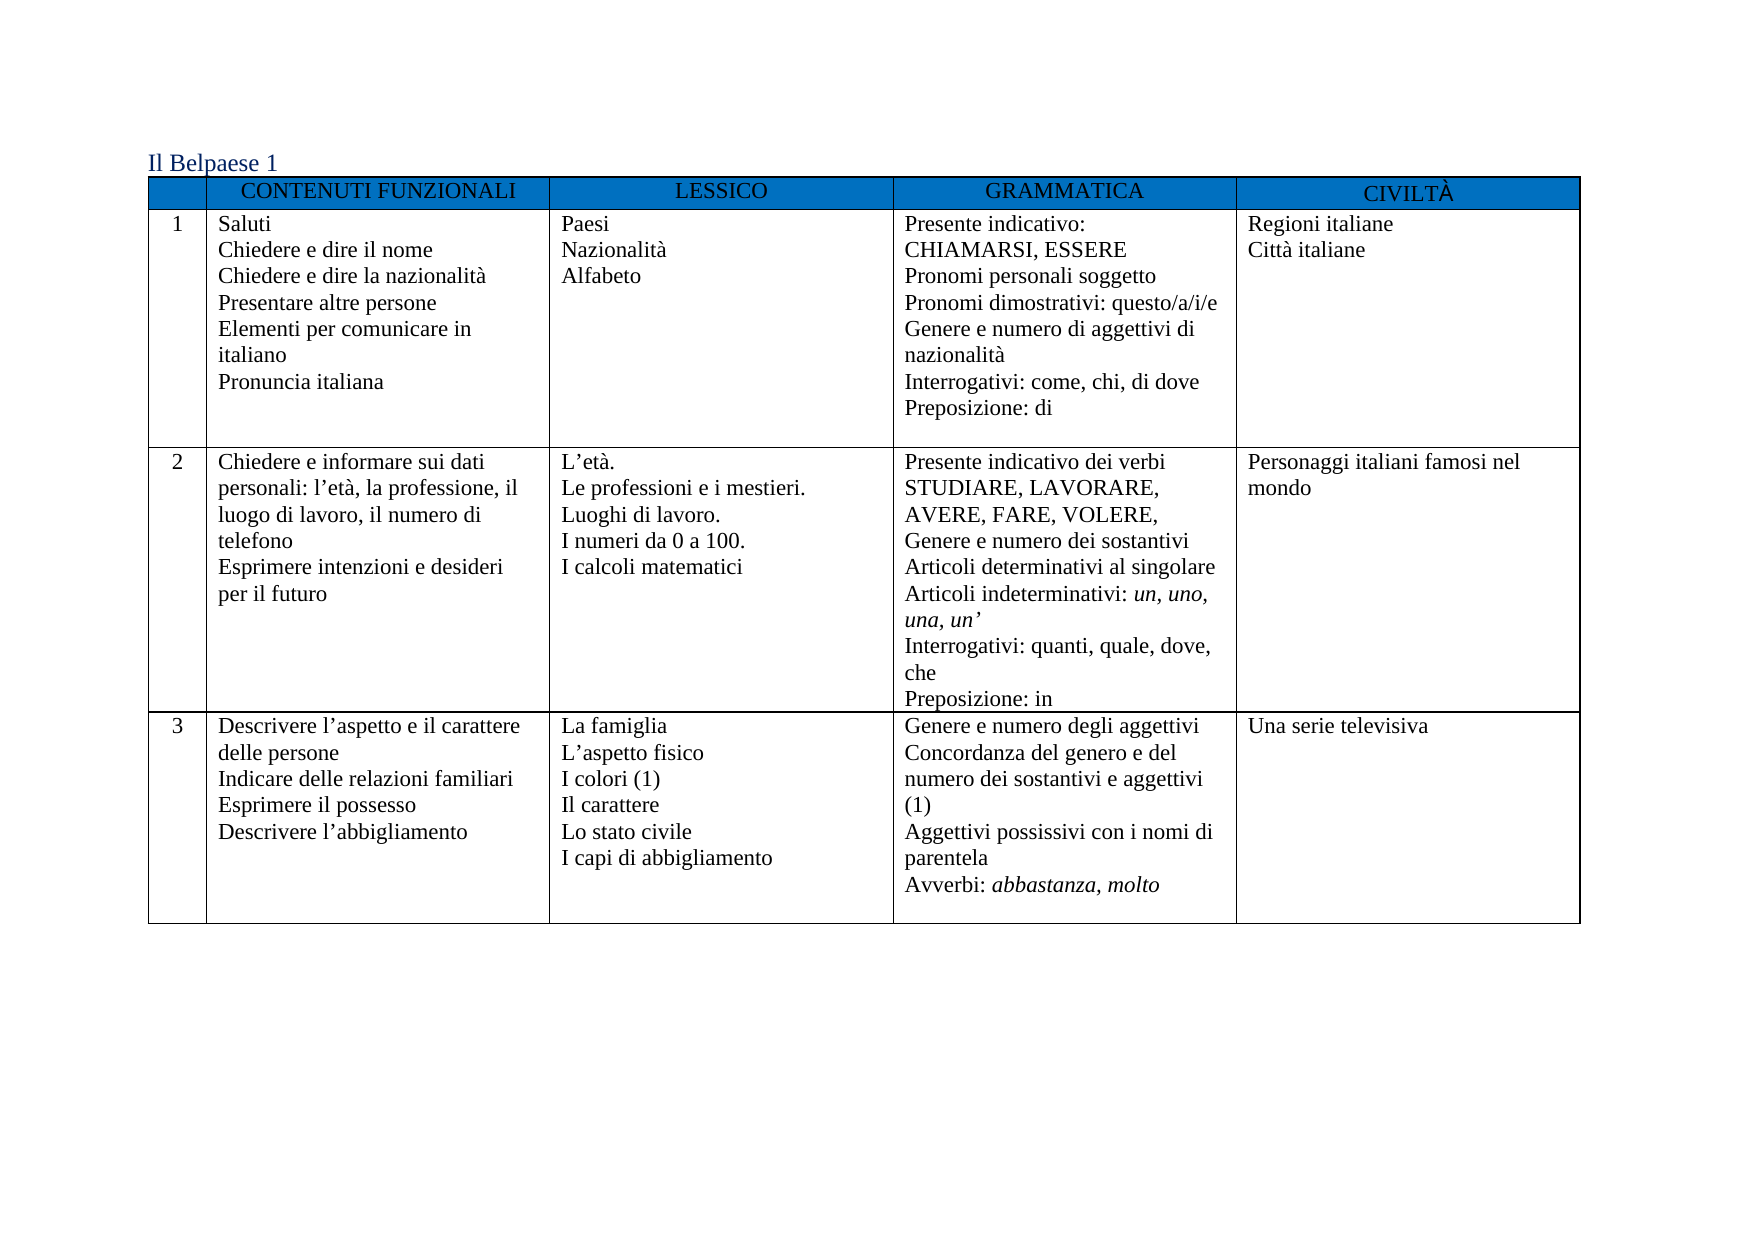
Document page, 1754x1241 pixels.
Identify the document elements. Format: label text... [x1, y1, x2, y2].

table_cell Descrivere l’aspetto e il carattere delle persone Indicare delle relazioni familiari Esprimere il possesso Descrivere l’abbigliamento [207, 713, 549, 923]
table_header CONTENUTI FUNZIONALI [207, 178, 549, 209]
table_cell Saluti Chiedere e dire il nome Chiedere e dire la nazionalità Presentare altre persone Elementi per comunicare in italiano Pronuncia italiana [207, 210, 549, 447]
table_cell Regioni italiane Città italiane [1237, 210, 1579, 447]
table_cell Genere e numero degli aggettivi Concordanza del genero e del numero dei sostantivi e aggettivi (1) Aggettivi possissivi con i nomi di parentela Avverbi: abbastanza, molto [894, 713, 1236, 923]
table_header [149, 178, 206, 209]
table_header LESSICO [550, 178, 893, 209]
text Il Belpaese 1 [148, 148, 1606, 176]
table_cell Chiedere e informare sui dati personali: l’età, la professione, il luogo di lavoro, il numero di telefono Esprimere intenzioni e desideri per il futuro [207, 448, 549, 711]
table_cell L’età. Le professioni e i mestieri. Luoghi di lavoro. I numeri da 0 a 100. I calcoli matematici [550, 448, 893, 711]
table_header CIVILTÀ [1237, 178, 1579, 209]
table_cell 1 [149, 210, 206, 447]
table_cell 2 [149, 448, 206, 711]
table_cell Paesi Nazionalità Alfabeto [550, 210, 893, 447]
table_cell Una serie televisiva [1237, 713, 1579, 923]
table_cell Personaggi italiani famosi nel mondo [1237, 448, 1579, 711]
table_cell 3 [149, 713, 206, 923]
table_cell Presente indicativo: CHIAMARSI, ESSERE Pronomi personali soggetto Pronomi dimostrativi: questo/a/i/e Genere e numero di aggettivi di nazionalità Interrogativi: come, chi, di dove Preposizione: di [894, 210, 1236, 447]
table_header GRAMMATICA [894, 178, 1236, 209]
table_cell Presente indicativo dei verbi STUDIARE, LAVORARE, AVERE, FARE, VOLERE, Genere e numero dei sostantivi Articoli determinativi al singolare Articoli indeterminativi: un, uno, una, un’ Interrogativi: quanti, quale, dove, che Preposizione: in [894, 448, 1236, 711]
table_cell La famiglia L’aspetto fisico I colori (1) Il carattere Lo stato civile I capi di abbigliamento [550, 713, 893, 923]
